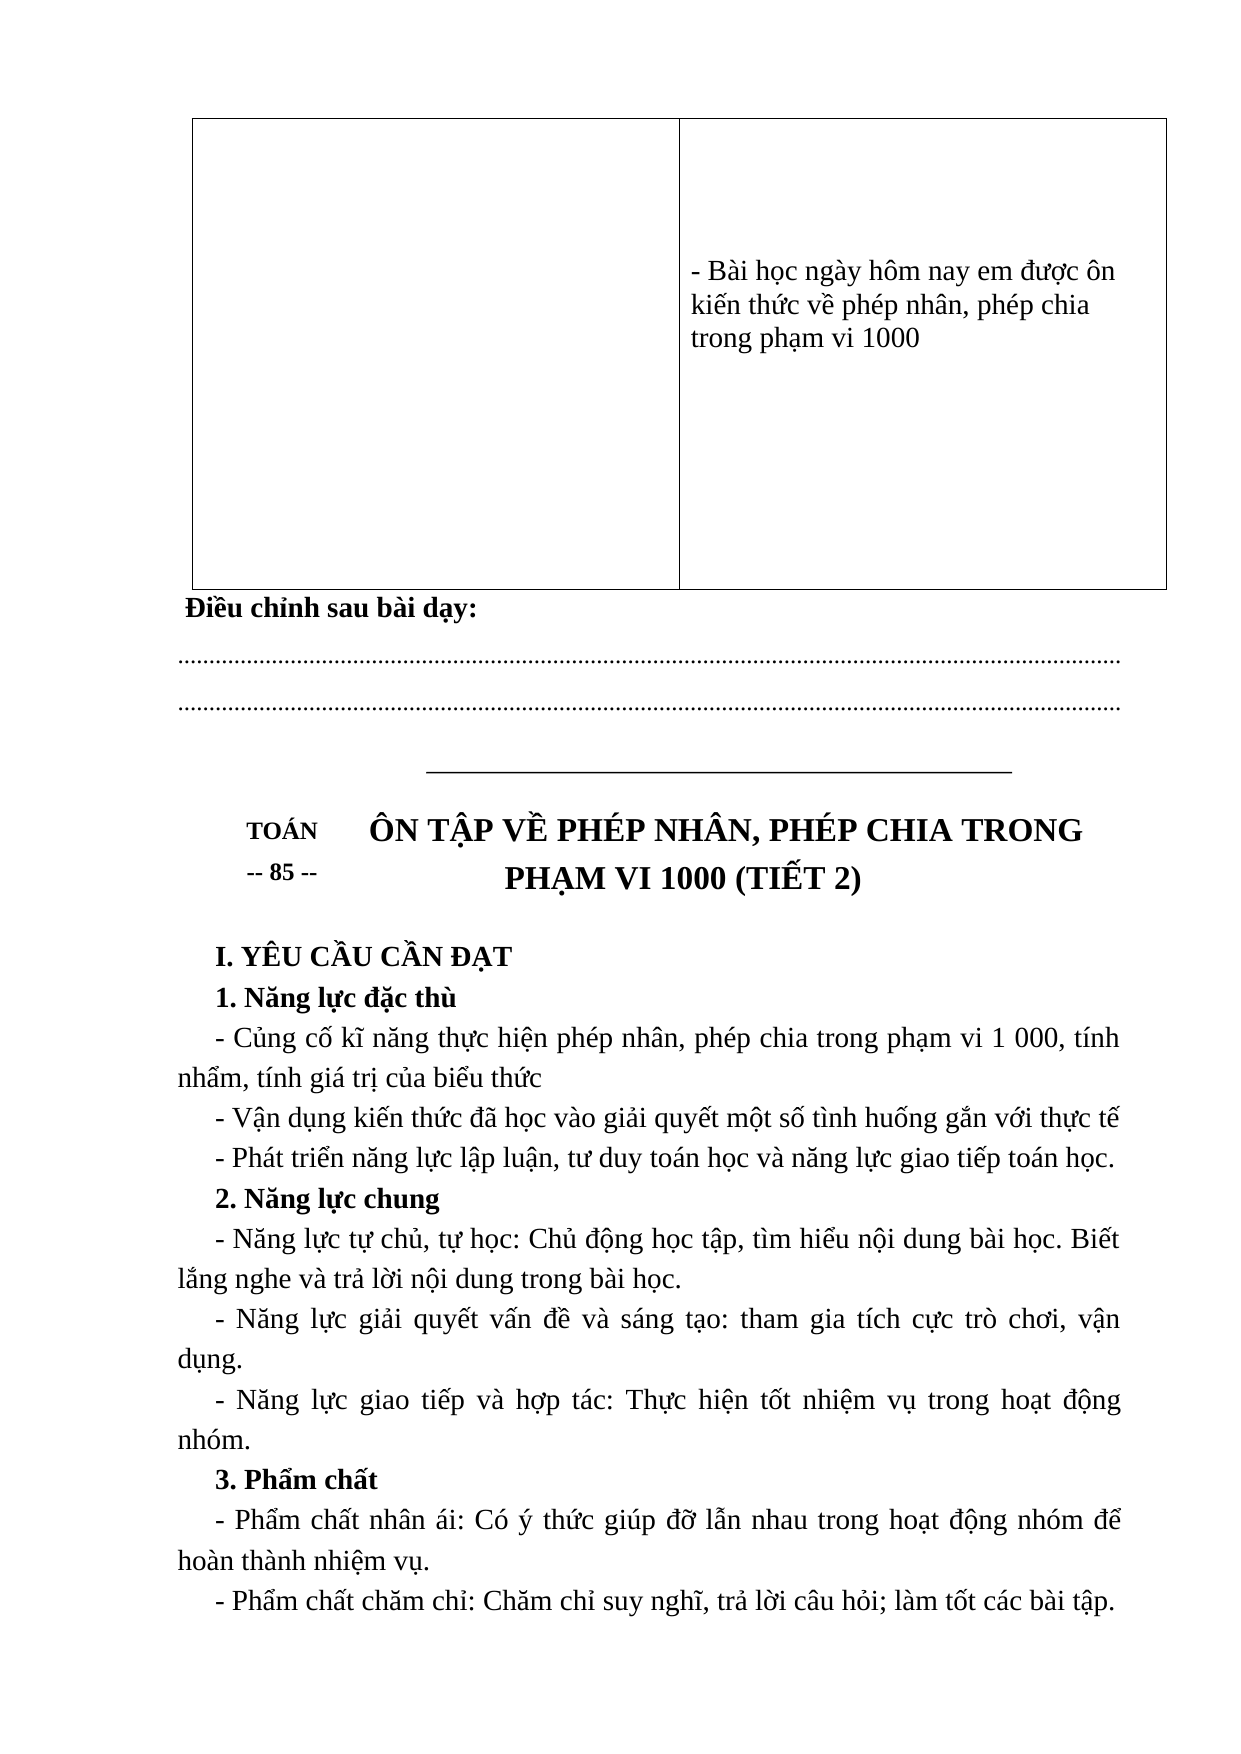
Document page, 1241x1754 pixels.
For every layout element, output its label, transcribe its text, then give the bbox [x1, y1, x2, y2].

text - Năng lực tự chủ, tự học: Chủ động học tập, tìm hiểu nội dung bài học. Biết lắng nghe và trả lời nội dung trong bài học. [177, 1221, 1122, 1295]
text .............................................................................................................................................................................................................................................................................................................. [177, 640, 1122, 717]
text 3. Phẩm chất [177, 1462, 1122, 1496]
text - Phẩm chất nhân ái: Có ý thức giúp đỡ lẫn nhau trong hoạt động nhóm để hoàn thành nhiệm vụ. [177, 1502, 1122, 1576]
text PHẠM VI 1000 (TIẾT 2) [177, 858, 1122, 897]
text ÔN TẬP VỀ PHÉP NHÂN, PHÉP CHIA TRONG [177, 811, 1122, 849]
text 2. Năng lực chung [177, 1181, 1122, 1214]
text - Năng lực giao tiếp và hợp tác: Thực hiện tốt nhiệm vụ trong hoạt động nhóm. [177, 1382, 1122, 1456]
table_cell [193, 119, 679, 589]
text 1. Năng lực đặc thù [177, 980, 1122, 1013]
text - Năng lực giải quyết vấn đề và sáng tạo: tham gia tích cực trò chơi, vận dụng. [177, 1301, 1122, 1375]
text I. YÊU CẦU CẦN ĐẠT [177, 939, 1122, 973]
text - Phát triển năng lực lập luận, tư duy toán học và năng lực giao tiếp toán học. [177, 1141, 1122, 1174]
text - Củng cố kĩ năng thực hiện phép nhân, phép chia trong phạm vi 1 000, tính nhẩm, tính giá trị của biểu thức [177, 1020, 1122, 1094]
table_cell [680, 119, 1166, 589]
text Điều chỉnh sau bài dạy: [177, 590, 1122, 623]
text - Phẩm chất chăm chỉ: Chăm chỉ suy nghĩ, trả lời câu hỏi; làm tốt các bài tập. [177, 1583, 1122, 1616]
text - Vận dụng kiến thức đã học vào giải quyết một số tình huống gắn với thực tế [177, 1100, 1122, 1134]
